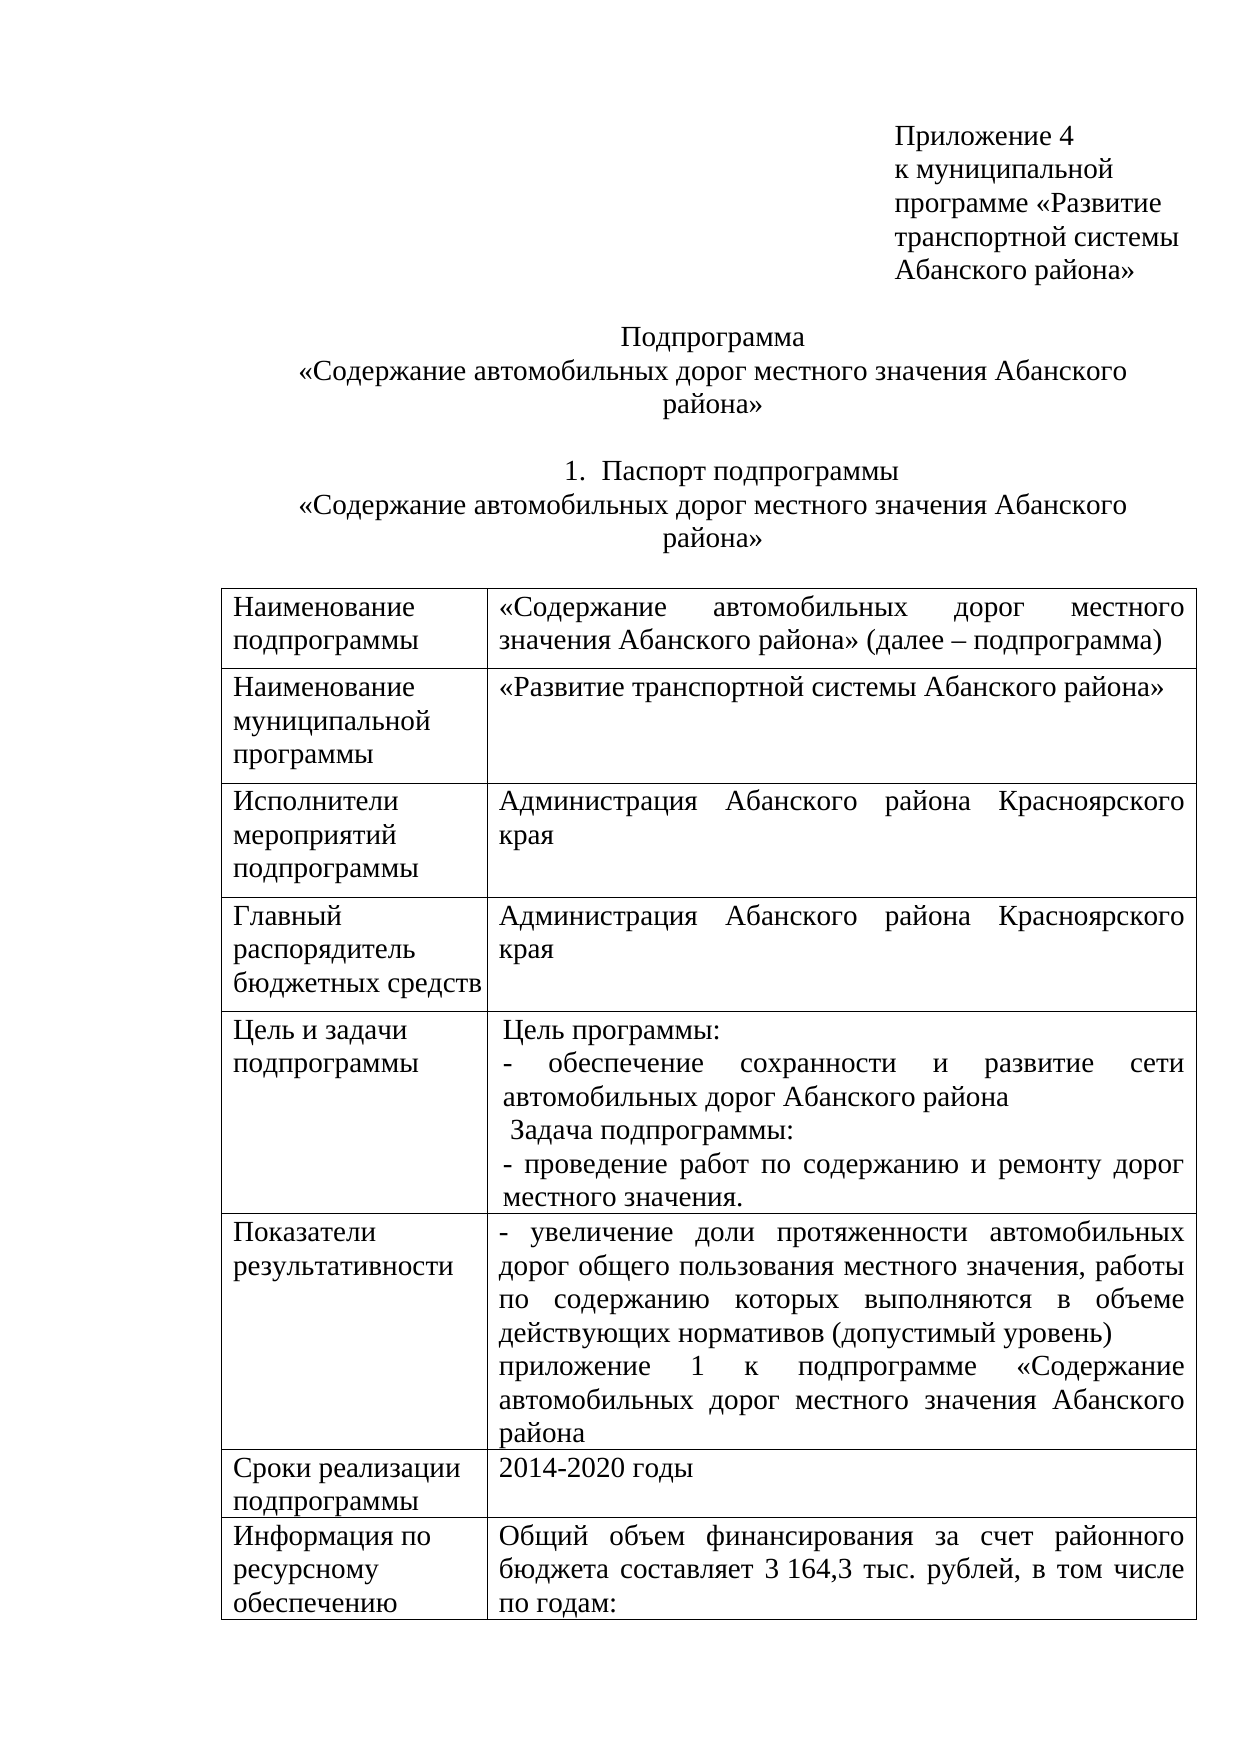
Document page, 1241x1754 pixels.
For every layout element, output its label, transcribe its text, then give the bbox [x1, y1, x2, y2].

list Паспорт подпрограммы [282, 453, 1181, 487]
table_cell Цель программы: - обеспечение сохранности и развитие сети автомобильных дорог Абанского района Задача подпрограммы: - проведение работ по содержанию и ремонту дорог местного значения. [488, 1012, 1196, 1213]
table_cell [488, 1518, 1196, 1619]
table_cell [222, 1518, 487, 1619]
text «Содержание автомобильных дорог местного значения Абанского района» [244, 487, 1181, 554]
table_cell Сроки реализации подпрограммы [222, 1450, 487, 1517]
table_cell - увеличение доли протяженности автомобильных дорог общего пользования местного значения, работы по содержанию которых выполняются в объеме действующих нормативов (допустимый уровень) приложение 1 к подпрограмме «Содержание автомобильных дорог местного значения Абанского района [488, 1214, 1196, 1449]
table_cell Наименование муниципальной программы [222, 669, 487, 782]
text Приложение 4 [894, 118, 1181, 152]
table_header Наименование подпрограммы [222, 589, 487, 668]
table_header «Содержание автомобильных дорог местного значения Абанского района» (далее – подпрограмма) [488, 589, 1196, 668]
table_cell Цель и задачи подпрограммы [222, 1012, 487, 1213]
table_cell Показатели результативности [222, 1214, 487, 1449]
table_cell Администрация Абанского района Красноярского края [488, 784, 1196, 897]
table_cell Администрация Абанского района Красноярского края [488, 898, 1196, 1011]
table_cell Исполнители мероприятий подпрограммы [222, 784, 487, 897]
text к муниципальной программе «Развитие транспортной системы Абанского района» [894, 152, 1181, 286]
text Подпрограмма [244, 319, 1181, 353]
text «Содержание автомобильных дорог местного значения Абанского района» [244, 353, 1181, 420]
table_cell 2014-2020 годы [488, 1450, 1196, 1517]
table_cell «Развитие транспортной системы Абанского района» [488, 669, 1196, 782]
table_cell Главный распорядитель бюджетных средств [222, 898, 487, 1011]
